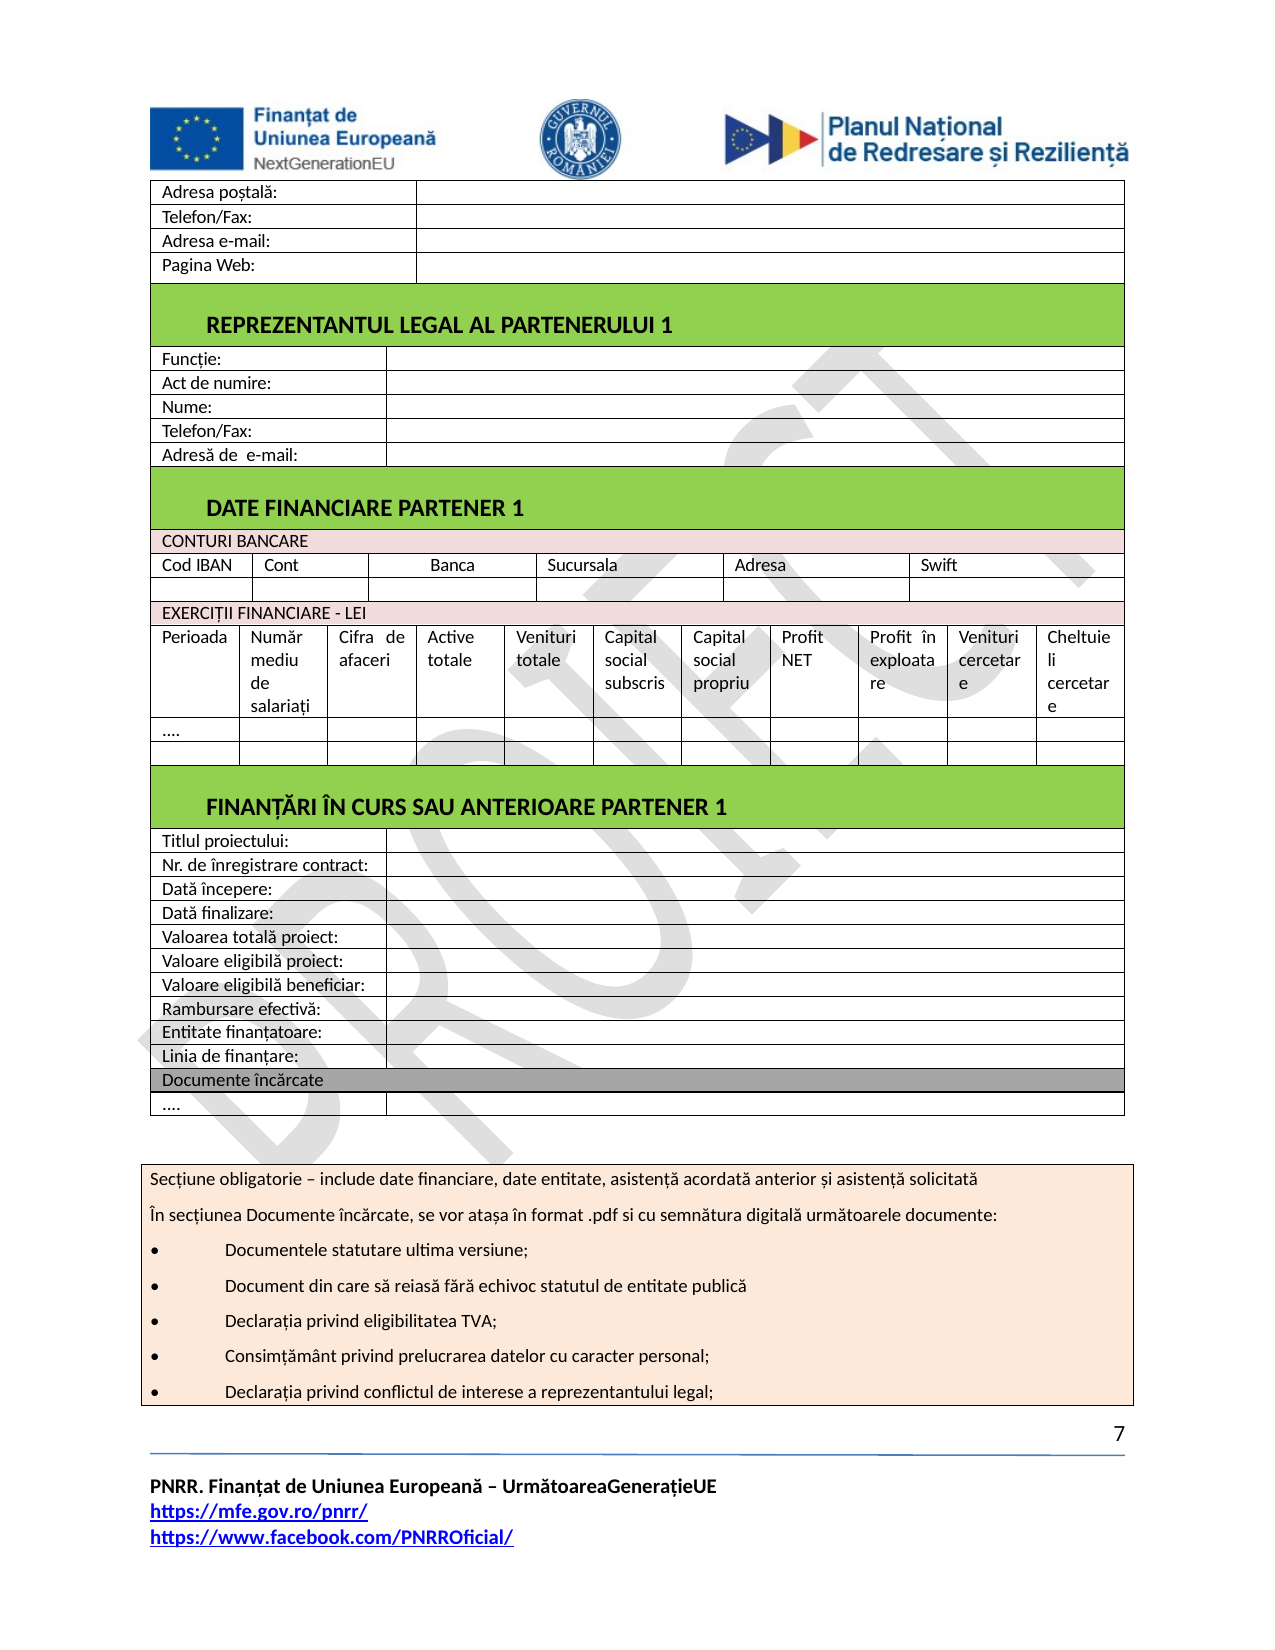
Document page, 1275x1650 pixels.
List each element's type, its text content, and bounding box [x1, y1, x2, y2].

table_cell Profit NET [771, 626, 858, 717]
table_cell Sucursala [537, 554, 723, 577]
table_cell [417, 181, 1124, 204]
table_cell [387, 443, 1124, 466]
table_cell .... [151, 718, 239, 741]
table_cell [417, 742, 504, 765]
table_cell Rambursare efectivă: [151, 997, 386, 1019]
table_cell [387, 395, 1124, 418]
table_cell [537, 578, 723, 601]
text • Declarația privind conflictul de interese a reprezentantului legal; [142, 1377, 1133, 1405]
table_cell [387, 901, 1124, 924]
table_cell [771, 742, 858, 765]
table_cell [387, 853, 1124, 876]
table_cell FINANŢĂRI ÎN CURS SAU ANTERIOARE PARTENER 1 [151, 766, 1124, 828]
table_cell REPREZENTANTUL LEGAL AL PARTENERULUI 1 [151, 284, 1124, 346]
table_cell Valoare eligibilă proiect: [151, 949, 386, 972]
table_cell [417, 253, 1124, 283]
table_cell EXERCIŢII FINANCIARE - LEI [151, 602, 1124, 624]
table_cell Nr. de înregistrare contract: [151, 853, 386, 876]
table_cell Profit în exploatare [859, 626, 947, 717]
table_cell [594, 742, 681, 765]
table_cell CONTURI BANCARE [151, 530, 1124, 553]
table_cell [387, 925, 1124, 948]
table_cell [387, 419, 1124, 442]
table_cell Banca [369, 554, 536, 577]
table_cell Venituri cercetare [948, 626, 1036, 717]
table_cell Capital social propriu [682, 626, 770, 717]
table_cell Cifra de afaceri [328, 626, 416, 717]
table_cell [387, 371, 1124, 394]
text • Document din care să reiasă fără echivoc statutul de entitate publică [142, 1271, 1133, 1297]
table_cell [505, 718, 593, 741]
table_cell Telefon/Fax: [151, 419, 386, 442]
table_cell [240, 742, 327, 765]
text Secțiune obligatorie – include date financiare, date entitate, asistență acordată anterior și asistență solicitată [142, 1165, 1133, 1190]
table_cell Cod IBAN [151, 554, 252, 577]
table_cell Dată finalizare: [151, 901, 386, 924]
table_cell [771, 718, 858, 741]
table_cell [948, 718, 1036, 741]
table_cell .... [151, 1093, 386, 1115]
table_cell [724, 578, 909, 601]
table_cell Dată începere: [151, 877, 386, 900]
table_cell [682, 718, 770, 741]
table_cell Active totale [417, 626, 504, 717]
table_cell [910, 578, 1124, 601]
table_cell [387, 949, 1124, 972]
table_cell [859, 718, 947, 741]
text • Documentele statutare ultima versiune; [142, 1235, 1133, 1261]
table_cell [387, 877, 1124, 900]
table_cell [417, 205, 1124, 228]
table_cell Entitate finanțatoare: [151, 1021, 386, 1043]
table_cell Cont [253, 554, 368, 577]
table_cell [594, 718, 681, 741]
table_cell Valoare eligibilă beneficiar: [151, 973, 386, 996]
table_cell Venituri totale [505, 626, 593, 717]
text • Declarația privind eligibilitatea TVA; [142, 1306, 1133, 1332]
table_cell [417, 229, 1124, 252]
table_cell [151, 742, 239, 765]
picture [150, 99, 1129, 180]
table_cell Linia de finanțare: [151, 1045, 386, 1067]
table_cell Telefon/Fax: [151, 205, 416, 228]
table_cell [1037, 742, 1124, 765]
table_cell Cheltuieli cercetare [1037, 626, 1124, 717]
table_cell [387, 1021, 1124, 1043]
table_cell Titlul proiectului: [151, 829, 386, 852]
table_cell Nume: [151, 395, 386, 418]
table_cell [387, 1045, 1124, 1067]
table_cell DATE FINANCIARE PARTENER 1 [151, 467, 1124, 529]
table_cell [682, 742, 770, 765]
table_cell Swift [910, 554, 1124, 577]
text În secțiunea Documente încărcate, se vor atașa în format .pdf si cu semnătura digitală următoarele documente: [142, 1200, 1133, 1226]
table_cell Adresa [724, 554, 909, 577]
table_cell [387, 347, 1124, 370]
text • Consimțământ privind prelucrarea datelor cu caracter personal; [142, 1341, 1133, 1367]
table_cell Adresă de e-mail: [151, 443, 386, 466]
table_cell [369, 578, 536, 601]
table_cell Perioada [151, 626, 239, 717]
table_cell [151, 578, 252, 601]
table_cell [387, 997, 1124, 1019]
table_cell Număr mediu de salariați [240, 626, 327, 717]
table_cell [328, 718, 416, 741]
table_cell Pagina Web: [151, 253, 416, 283]
table_cell [253, 578, 368, 601]
table_cell Documente încărcate [151, 1069, 1124, 1091]
table_cell Capital social subscris [594, 626, 681, 717]
table_cell [387, 973, 1124, 996]
table_cell [417, 718, 504, 741]
table_cell Adresa e-mail: [151, 229, 416, 252]
table_cell Act de numire: [151, 371, 386, 394]
table_cell Valoarea totală proiect: [151, 925, 386, 948]
table_cell [387, 829, 1124, 852]
table_cell [240, 718, 327, 741]
table_cell [328, 742, 416, 765]
table_cell [387, 1093, 1124, 1115]
table_cell [1037, 718, 1124, 741]
table_cell Adresa poștală: [151, 181, 416, 204]
table_cell [948, 742, 1036, 765]
table_cell Funcție: [151, 347, 386, 370]
table_cell [505, 742, 593, 765]
table_cell [859, 742, 947, 765]
